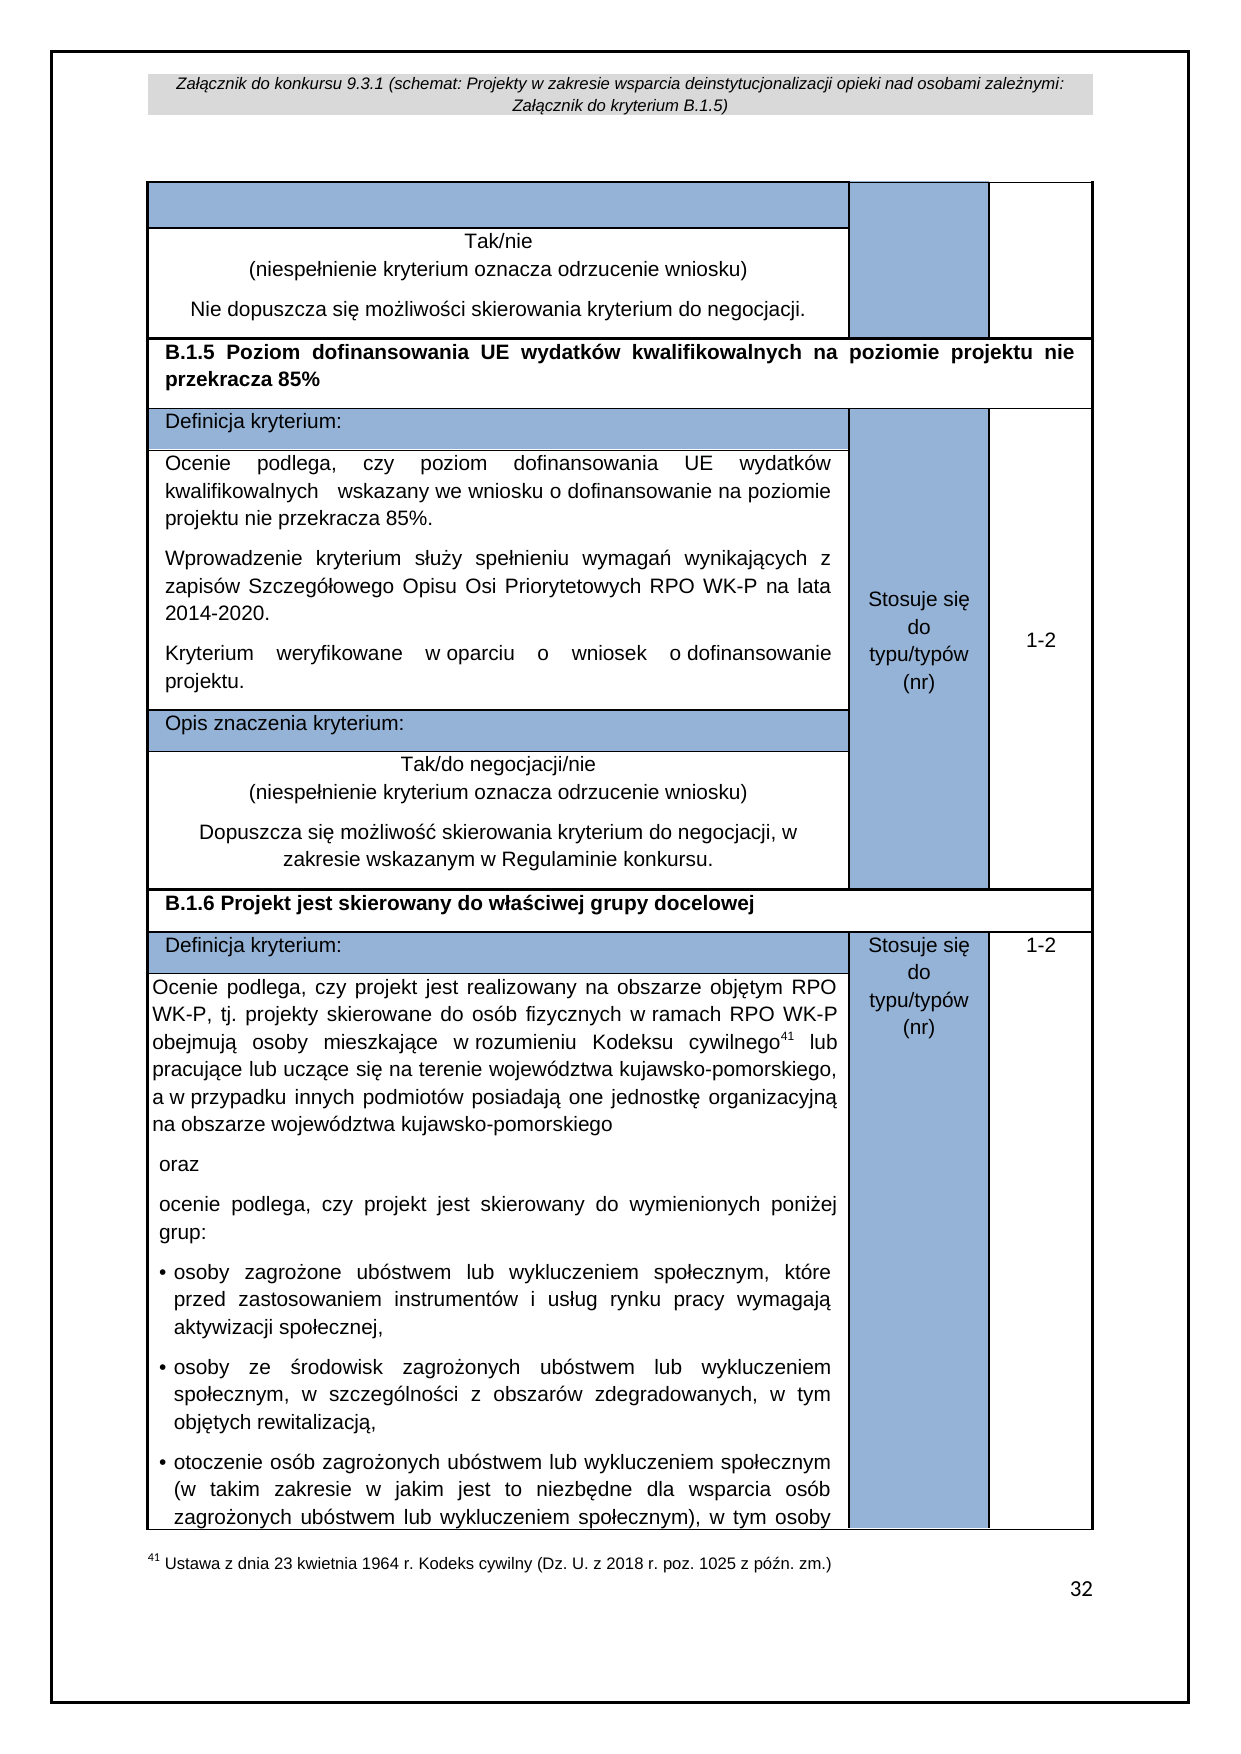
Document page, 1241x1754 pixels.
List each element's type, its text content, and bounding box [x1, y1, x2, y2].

table_cell Opis znaczenia kryterium: [149, 711, 848, 751]
table_cell Definicja kryterium: [149, 933, 848, 973]
table_cell Ocenie podlega, czy poziom dofinansowania UE wydatków kwalifikowalnych wskazany we wniosku o dofinansowanie na poziomie projektu nie przekracza 85%. Wprowadzenie kryterium służy spełnieniu wymagań wynikających z zapisów Szczegółowego Opisu Osi Priorytetowych RPO WK-P na lata 2014-2020. Kryterium weryfikowane w oparciu o wniosek o dofinansowanie projektu. [149, 451, 848, 709]
table_cell Definicja kryterium: [149, 409, 848, 449]
table_cell 1-2 [990, 409, 1091, 888]
table_cell Stosuje się do typu/typów (nr) [850, 409, 988, 888]
table_cell B.1.5 Poziom dofinansowania UE wydatków kwalifikowalnych na poziomie projektu nie przekracza 85% [149, 340, 1091, 408]
table_cell B.1.6 Projekt jest skierowany do właściwej grupy docelowej [149, 891, 1091, 931]
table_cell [149, 183, 848, 227]
table_cell Tak/nie (niespełnienie kryterium oznacza odrzucenie wniosku) Nie dopuszcza się możliwości skierowania kryterium do negocjacji. [149, 229, 848, 337]
table_cell 1-2 [990, 933, 1091, 1528]
table_cell Tak/do negocjacji/nie (niespełnienie kryterium oznacza odrzucenie wniosku) Dopuszcza się możliwość skierowania kryterium do negocjacji, w zakresie wskazanym w Regulaminie konkursu. [149, 752, 848, 888]
table_cell Stosuje się do typu/typów (nr) [850, 933, 988, 1528]
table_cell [149, 974, 848, 1528]
